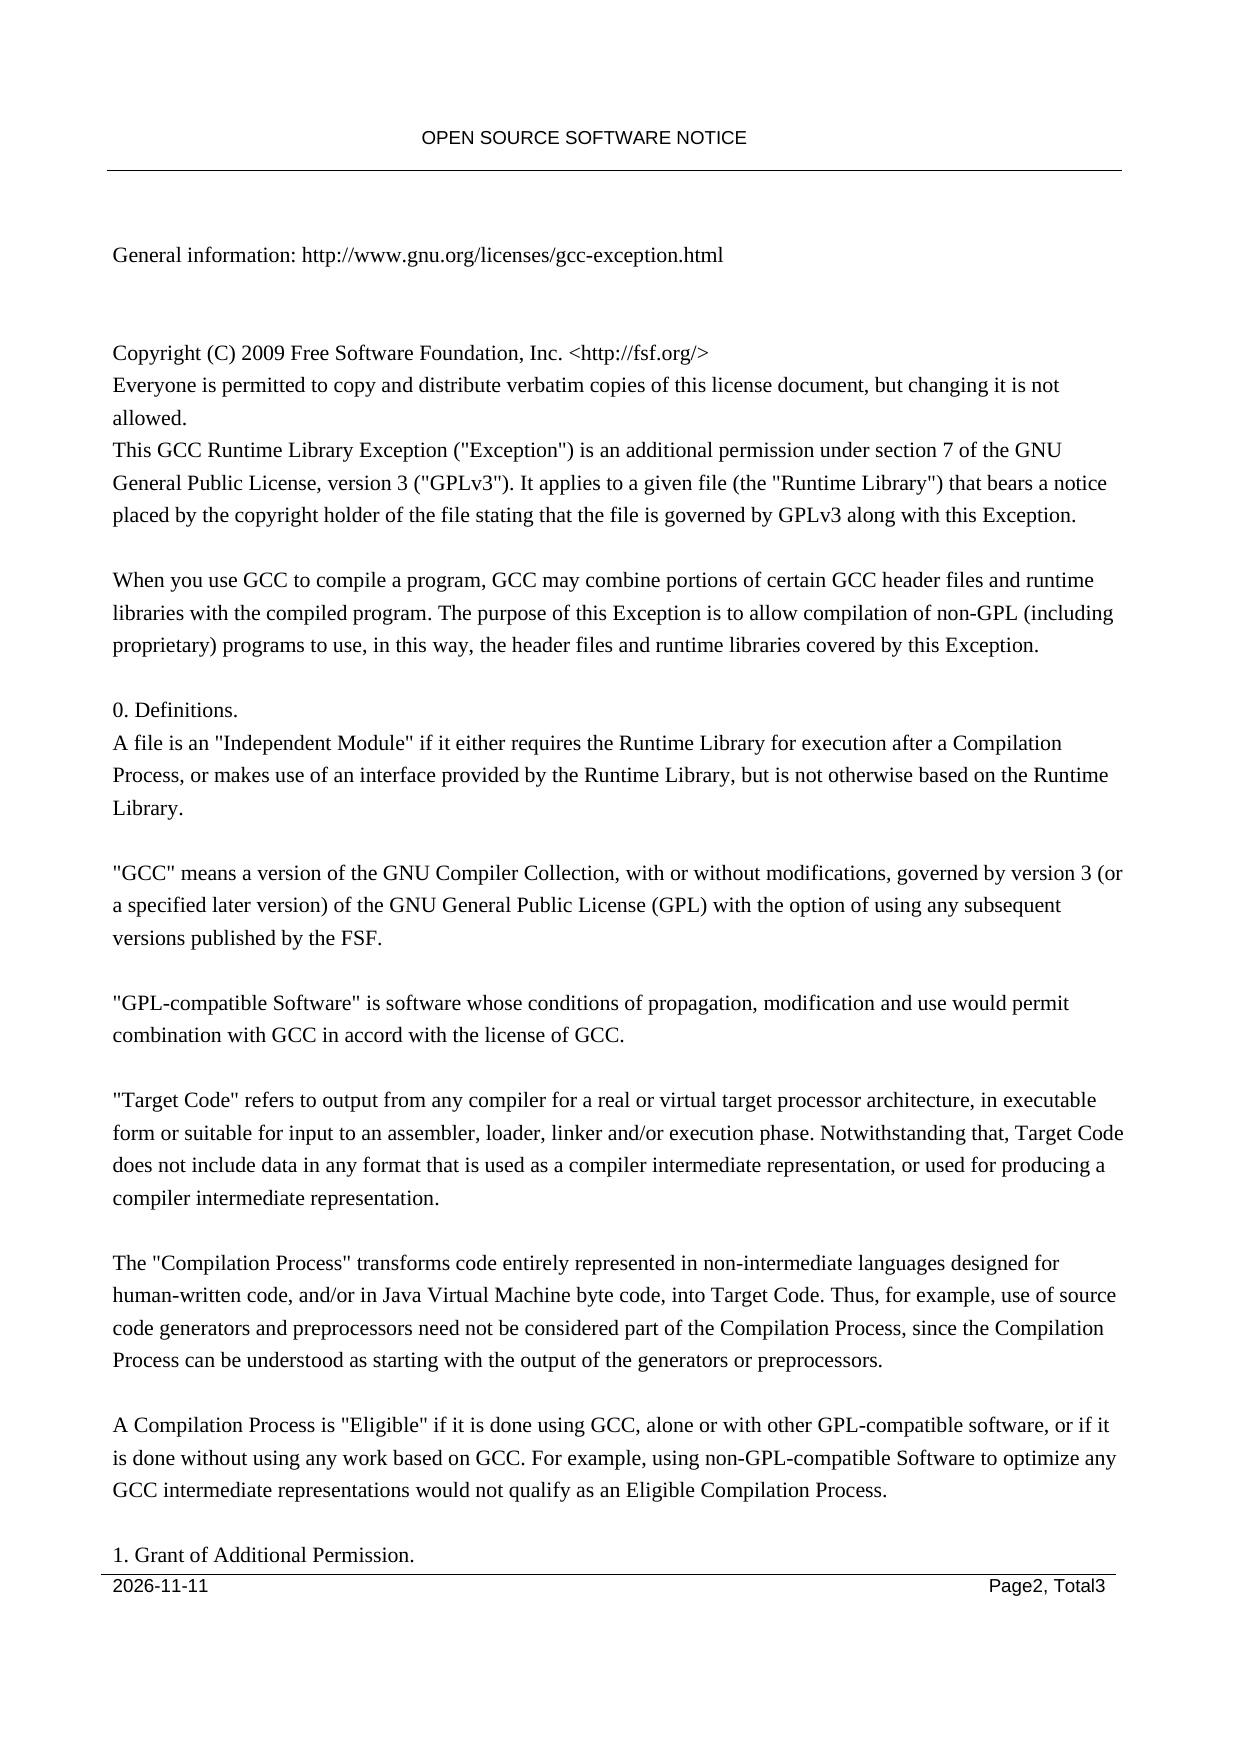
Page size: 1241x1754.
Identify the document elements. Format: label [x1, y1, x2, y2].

text [112, 206, 1128, 1571]
